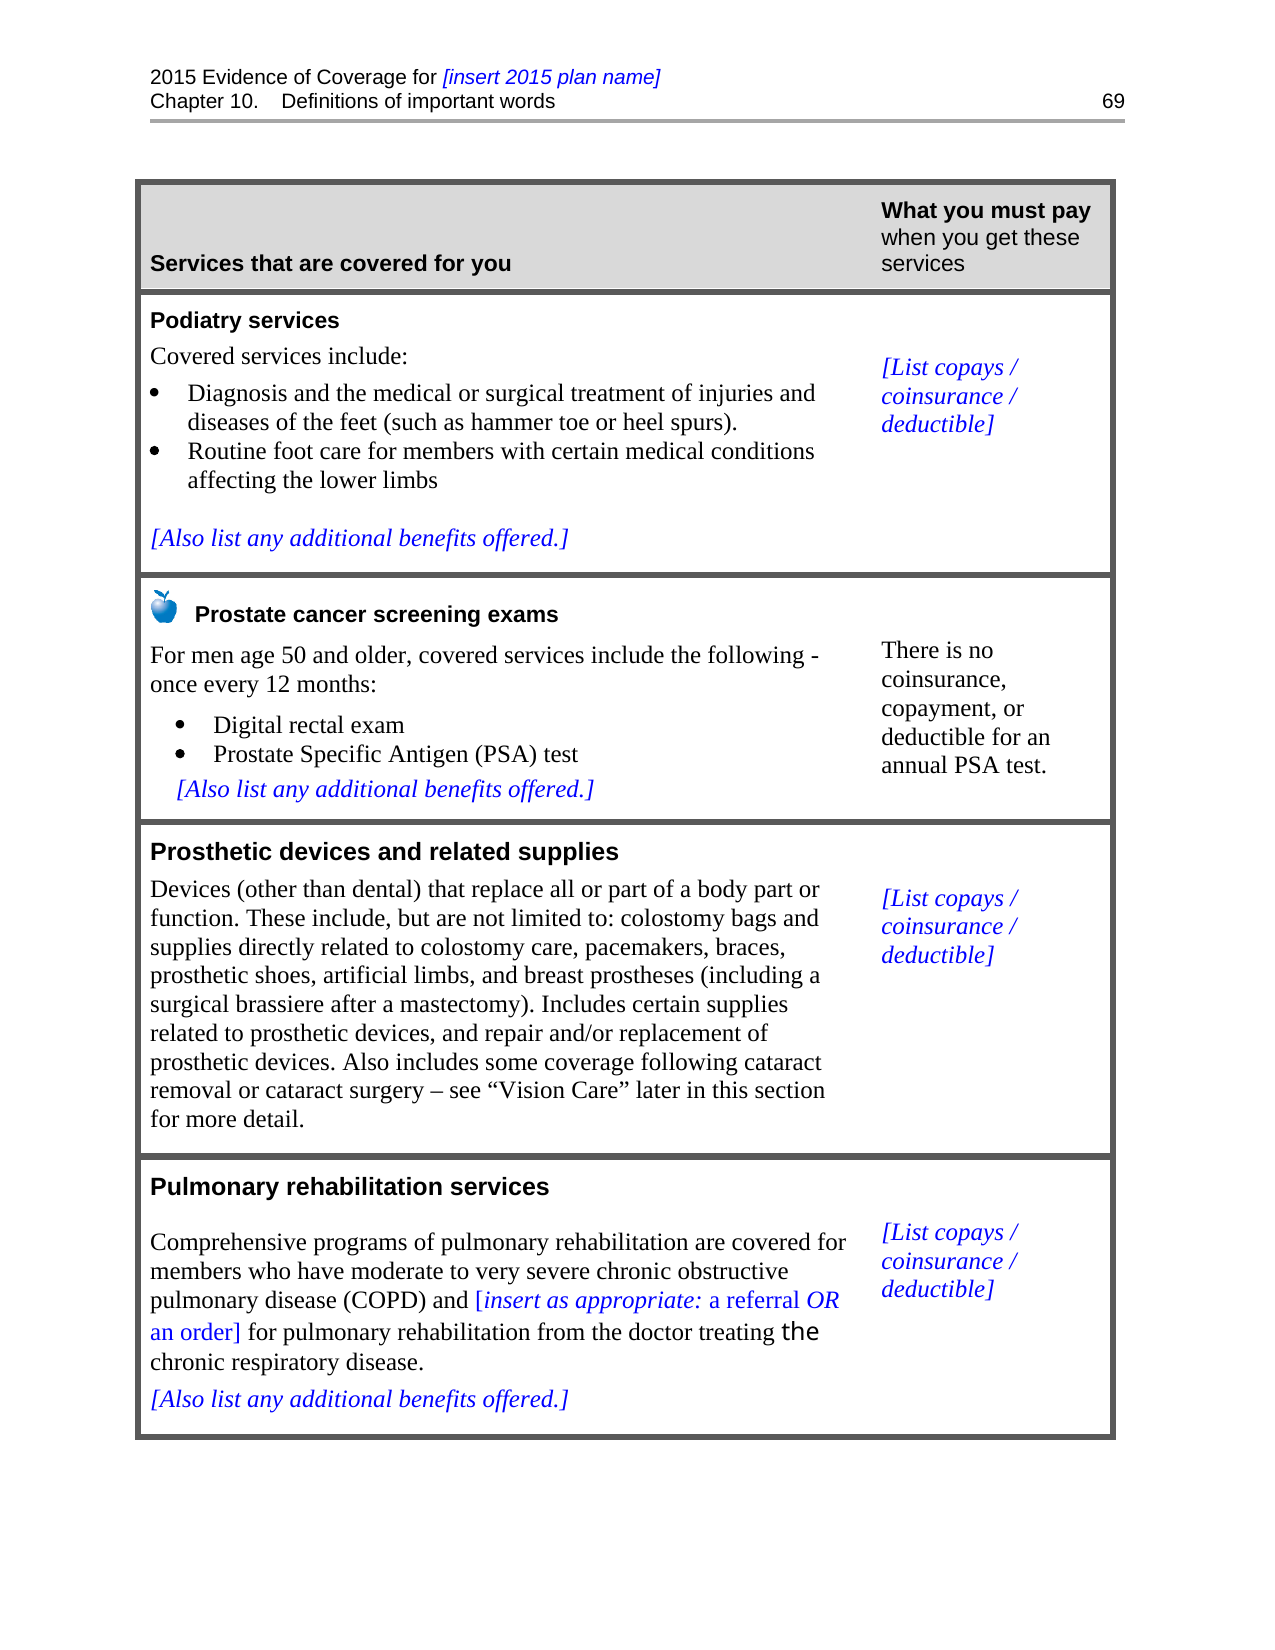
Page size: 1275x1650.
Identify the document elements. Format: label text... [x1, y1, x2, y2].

table_cell Apple icon. Prostate cancer screening exams For men age 50 and older, covered services include the following - once every 12 months: Digital rectal exam Prostate Specific Antigen (PSA) test [Also list any additional benefits offered.] [141, 578, 869, 819]
table_header What you must pay when you get these services [869, 185, 1110, 288]
table_cell There is no coinsurance, copayment, or deductible for an annual PSA test. [869, 578, 1110, 819]
table_header Services that are covered for you [141, 185, 869, 288]
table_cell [869, 295, 1110, 572]
table_cell Pulmonary rehabilitation services Comprehensive programs of pulmonary rehabilitation are covered for members who have moderate to very severe chronic obstructive pulmonary disease (COPD) and [insert as appropriate: a referral OR an order] for pulmonary rehabilitation from the doctor treating the chronic respiratory disease. [Also list any additional benefits offered.] [141, 1160, 869, 1434]
table_cell [List copays / coinsurance / deductible] [869, 1160, 1110, 1434]
table_cell Podiatry services Covered services include: Diagnosis and the medical or surgical treatment of injuries and diseases of the feet (such as hammer toe or heel spurs). Routine foot care for members with certain medical conditions affecting the lower limbs [Also list any additional benefits offered.] [141, 295, 869, 572]
table_cell Prosthetic devices and related supplies Devices (other than dental) that replace all or part of a body part or function. These include, but are not limited to: colostomy bags and supplies directly related to colostomy care, pacemakers, braces, prosthetic shoes, artificial limbs, and breast prostheses (including a surgical brassiere after a mastectomy). Includes certain supplies related to prosthetic devices, and repair and/or replacement of prosthetic devices. Also includes some coverage following cataract removal or cataract surgery – see “Vision Care” later in this section for more detail. [141, 825, 869, 1153]
picture [150, 590, 177, 623]
table_cell [List copays / coinsurance / deductible] [869, 825, 1110, 1153]
